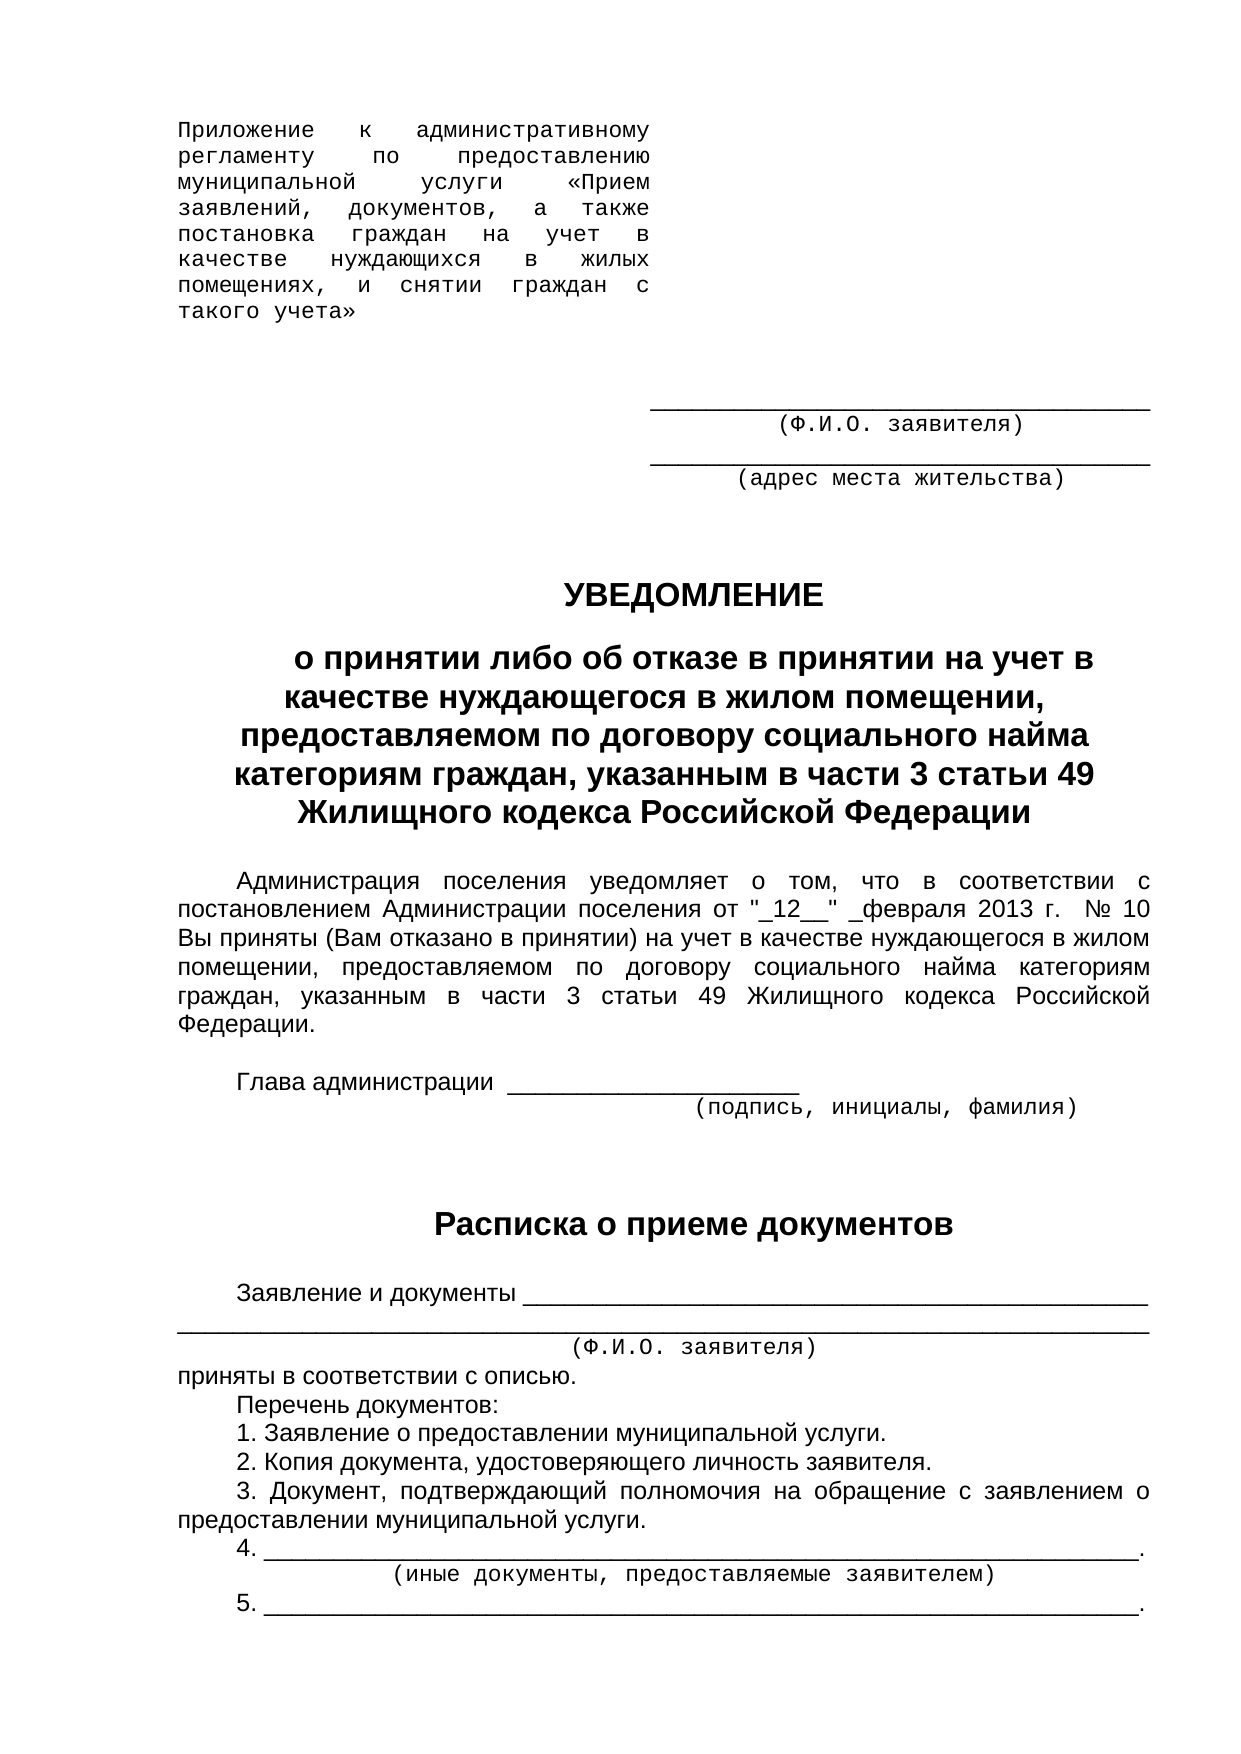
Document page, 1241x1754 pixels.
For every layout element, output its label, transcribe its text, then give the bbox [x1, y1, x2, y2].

text ____________________________________ [650, 438, 1152, 467]
text Перечень документов: [177, 1390, 1152, 1418]
title о принятии либо об отказе в принятии на учет в качестве нуждающегося в жилом помещении, предоставляемом по договору социального найма категориям граждан, указанным в части 3 статьи 49 Жилищного кодекса Российской Федерации [177, 638, 1152, 831]
text ____________________________________ [650, 383, 1152, 412]
text (подпись, инициалы, фамилия) [177, 1096, 1152, 1122]
text Администрация поселения уведомляет о том, что в соответствии с постановлением Администрации поселения от "_12__" _февраля 2013 г. № 10 Вы приняты (Вам отказано в принятии) на учет в качестве нуждающегося в жилом помещении, предоставляемом по договору социального найма категориям граждан, указанным в части 3 статьи 49 Жилищного кодекса Российской Федерации. [177, 866, 1152, 1038]
text 4. _______________________________________________________________. [177, 1533, 1152, 1562]
text ______________________________________________________________________ [177, 1306, 1152, 1335]
text Заявление и документы _____________________________________________ [177, 1277, 1152, 1306]
text 2. Копия документа, удостоверяющего личность заявителя. [177, 1447, 1152, 1476]
text (адрес места жительства) [650, 467, 1152, 492]
text Приложение к административному регламенту по предоставлению муниципальной услуги «Прием заявлений, документов, а также постановка граждан на учет в качестве нуждающихся в жилых помещениях, и снятии граждан с такого учета» [177, 118, 650, 326]
text Глава администрации _____________________ [177, 1067, 1152, 1096]
text приняты в соответствии с описью. [177, 1361, 1152, 1390]
text 1. Заявление о предоставлении муниципальной услуги. [177, 1418, 1152, 1447]
text 3. Документ, подтверждающий полномочия на обращение с заявлением о предоставлении муниципальной услуги. [177, 1476, 1152, 1533]
text (иные документы, предоставляемые заявителем) [177, 1562, 1152, 1588]
text (Ф.И.О. заявителя) [650, 412, 1152, 438]
title Расписка о приеме документов [177, 1204, 1152, 1242]
text (Ф.И.О. заявителя) [177, 1335, 1152, 1361]
title УВЕДОМЛЕНИЕ [177, 575, 1152, 613]
text 5. _______________________________________________________________. [177, 1588, 1152, 1617]
